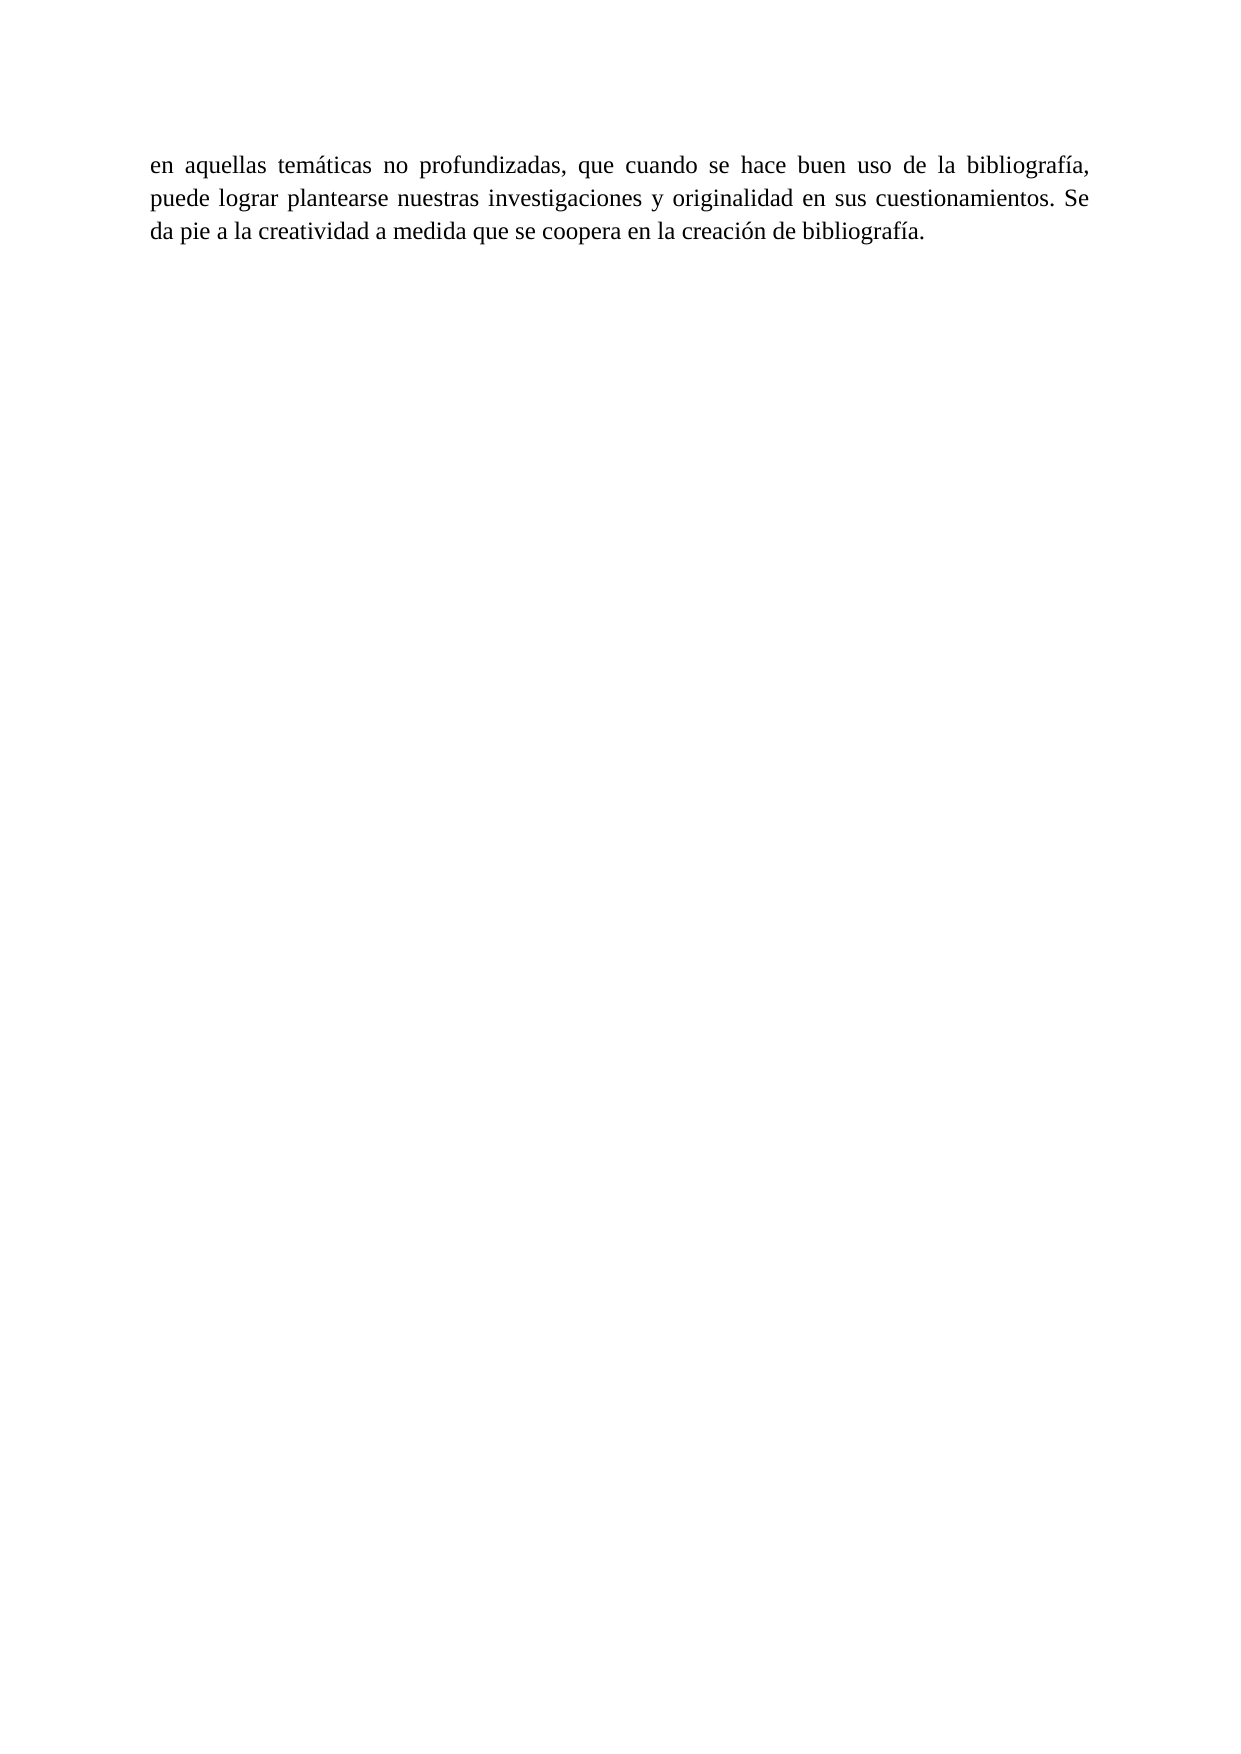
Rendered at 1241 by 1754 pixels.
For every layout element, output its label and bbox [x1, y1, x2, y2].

text [150, 150, 1090, 245]
